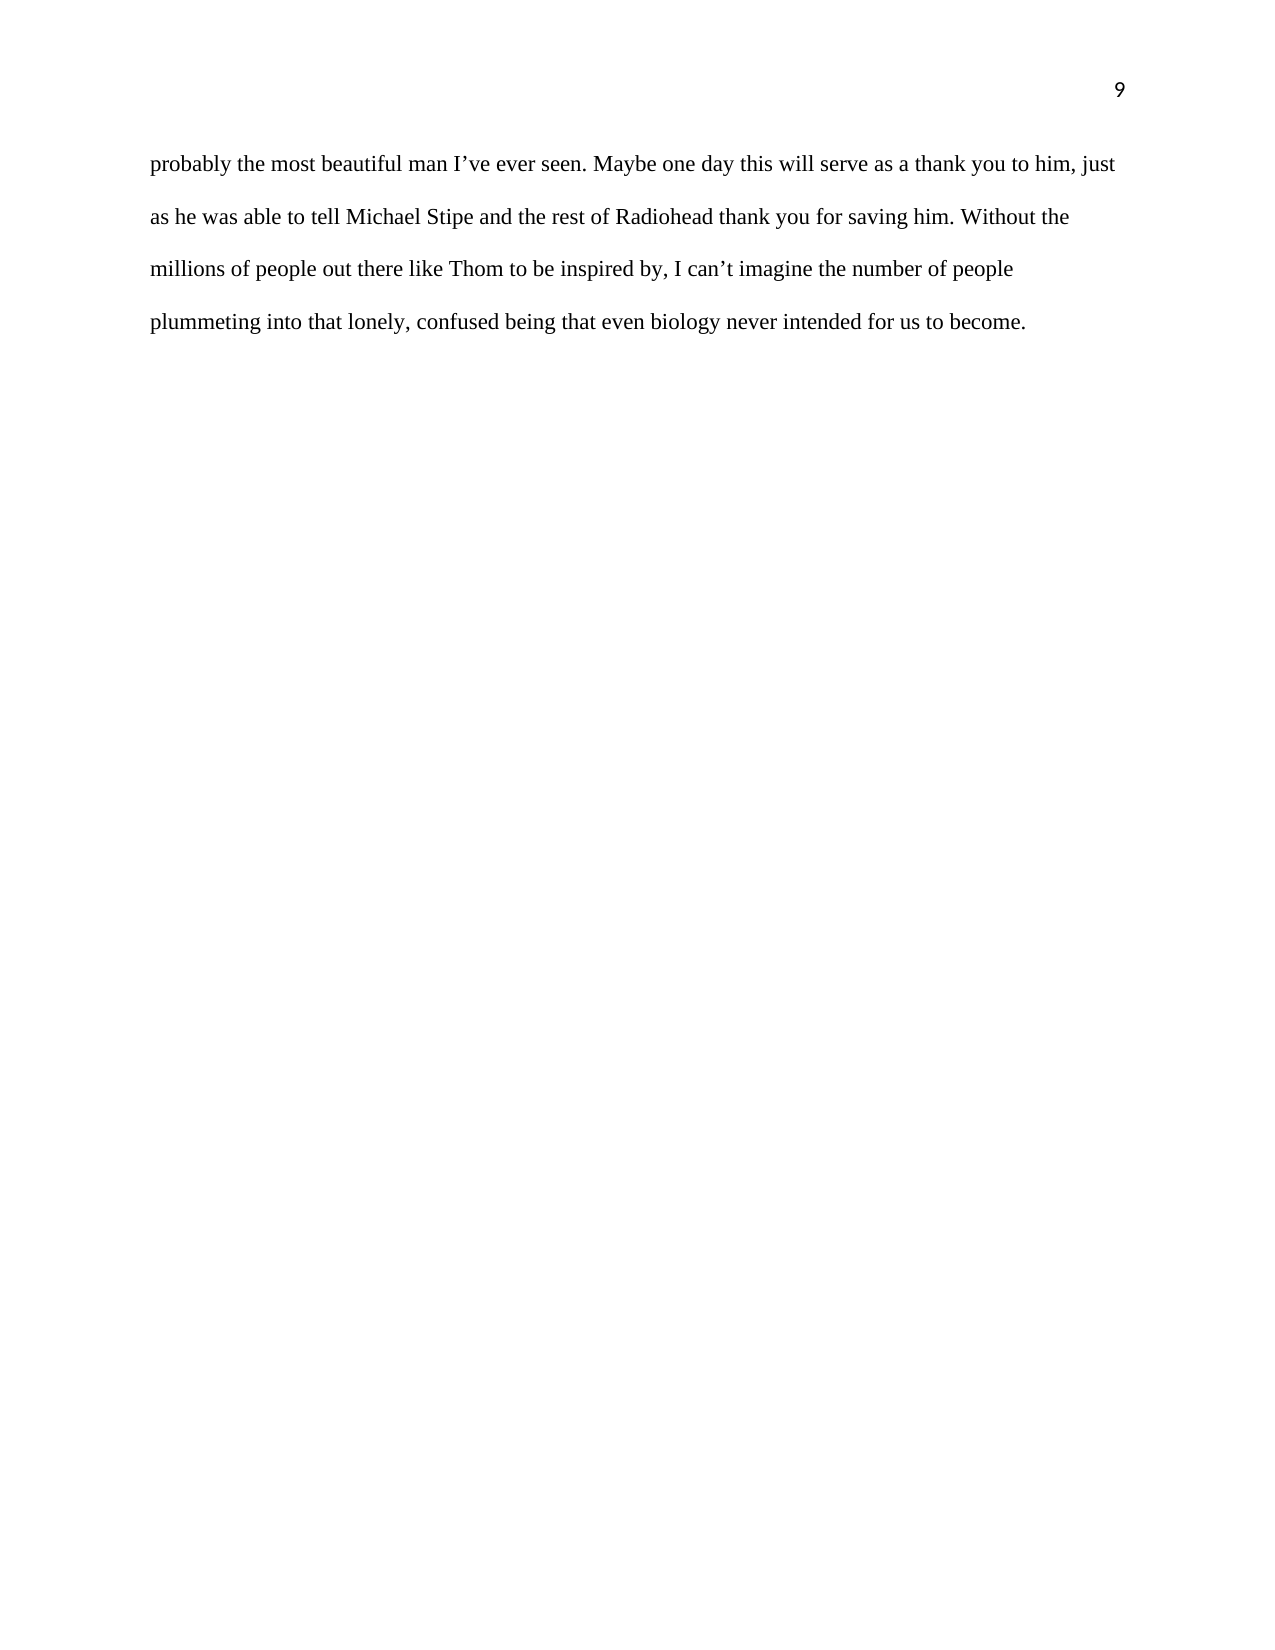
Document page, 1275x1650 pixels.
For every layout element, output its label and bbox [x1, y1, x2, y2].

text [150, 150, 1125, 334]
